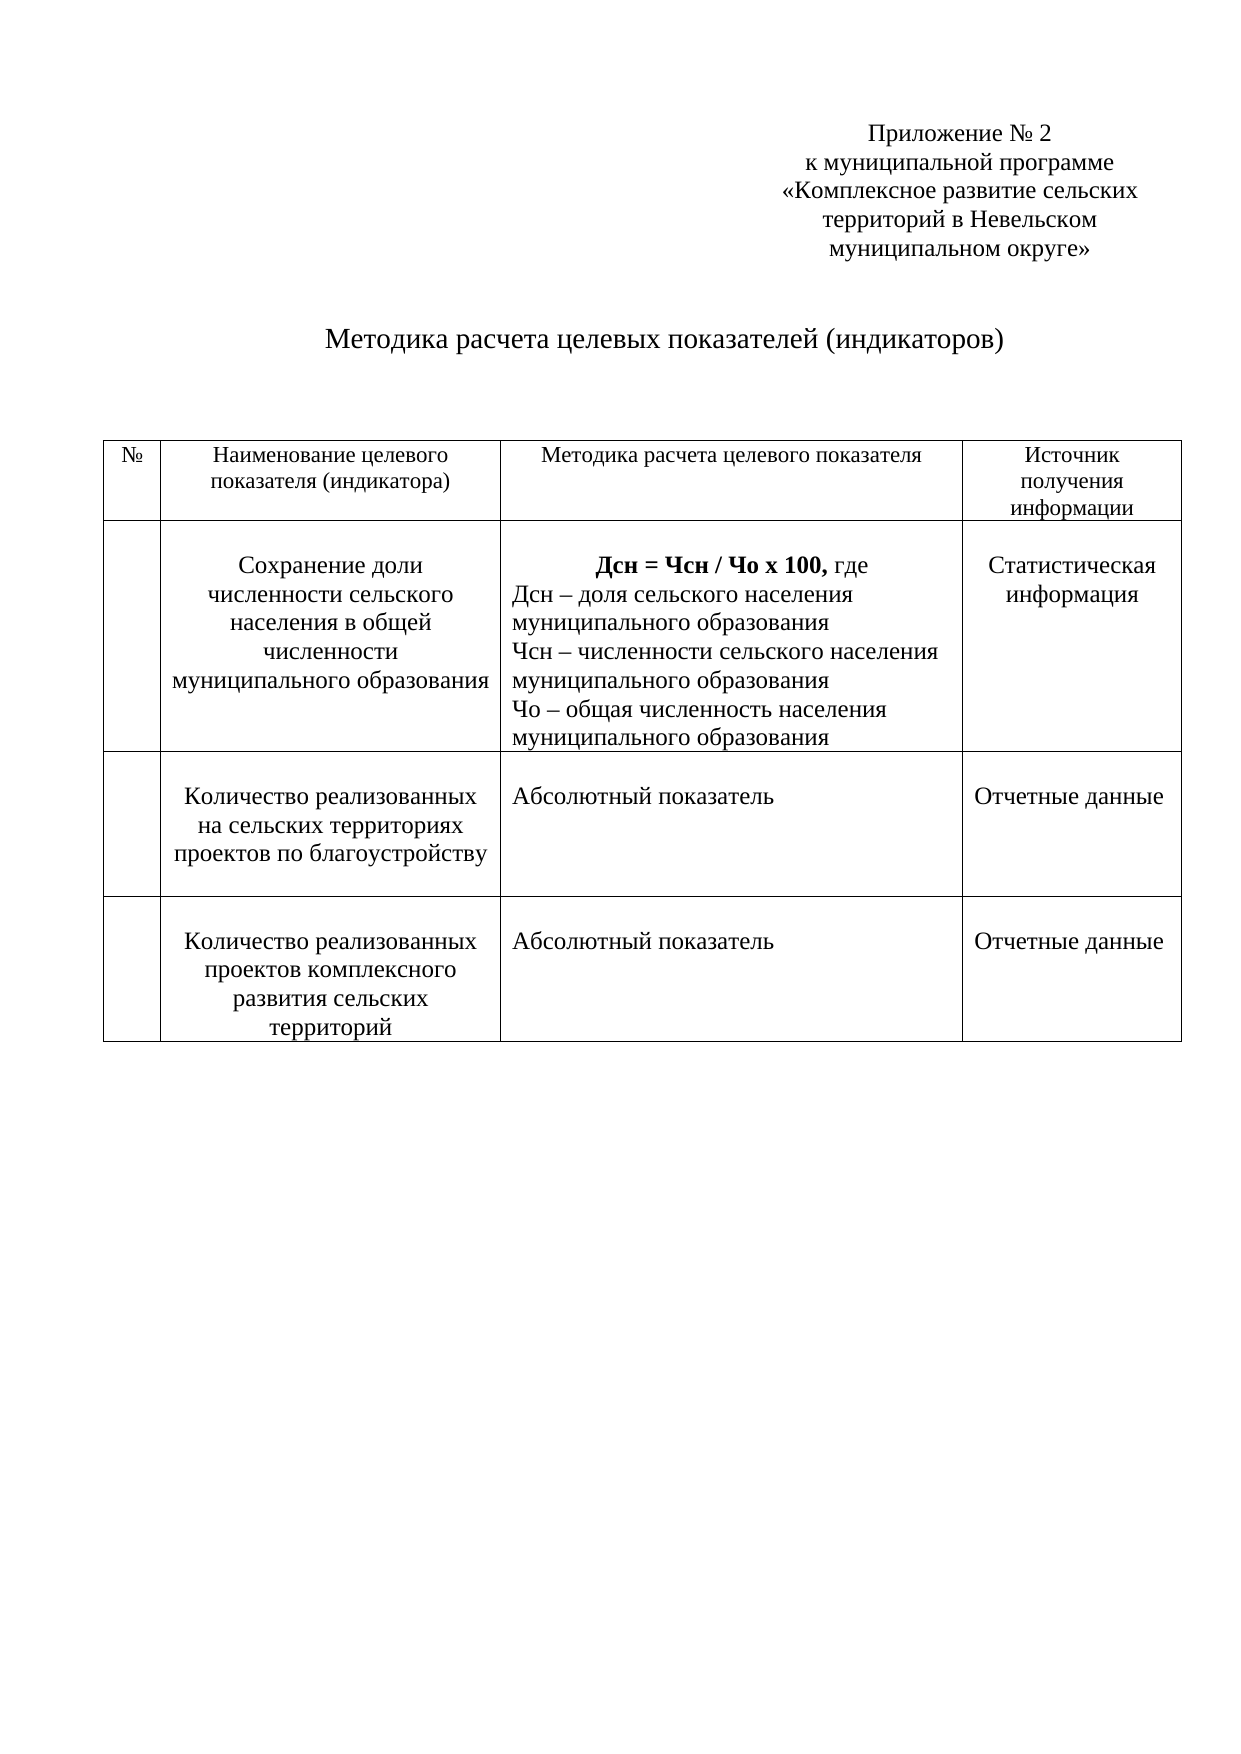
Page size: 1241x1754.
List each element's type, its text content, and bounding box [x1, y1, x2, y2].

text к муниципальной программе «Комплексное развитие сельских территорий в Невельском муниципальном округе» [768, 147, 1152, 262]
table_cell [104, 897, 160, 1041]
table_cell [104, 752, 160, 896]
text Методика расчета целевых показателей (индикаторов) [177, 321, 1152, 355]
table_cell Абсолютный показатель [501, 752, 962, 896]
table_cell Абсолютный показатель [501, 897, 962, 1041]
table_cell Сохранение доли численности сельского населения в общей численности муниципального образования [161, 521, 500, 751]
table_cell Статистическая информация [963, 521, 1181, 751]
text Приложение № 2 [768, 118, 1152, 147]
table_cell Отчетные данные [963, 897, 1181, 1041]
table_cell [104, 521, 160, 751]
table_header № [104, 441, 160, 520]
table_header Методика расчета целевого показателя [501, 441, 962, 520]
table_cell Дсн = Чсн / Чо х 100, где Дсн – доля сельского населения муниципального образования Чсн – численности сельского населения муниципального образования Чо – общая численность населения муниципального образования [501, 521, 962, 751]
table_cell Количество реализованных проектов комплексного развития сельских территорий [161, 897, 500, 1041]
table_cell Отчетные данные [963, 752, 1181, 896]
table_header Наименование целевого показателя (индикатора) [161, 441, 500, 520]
table_cell Количество реализованных на сельских территориях проектов по благоустройству [161, 752, 500, 896]
table_header Источник получения информации [963, 441, 1181, 520]
